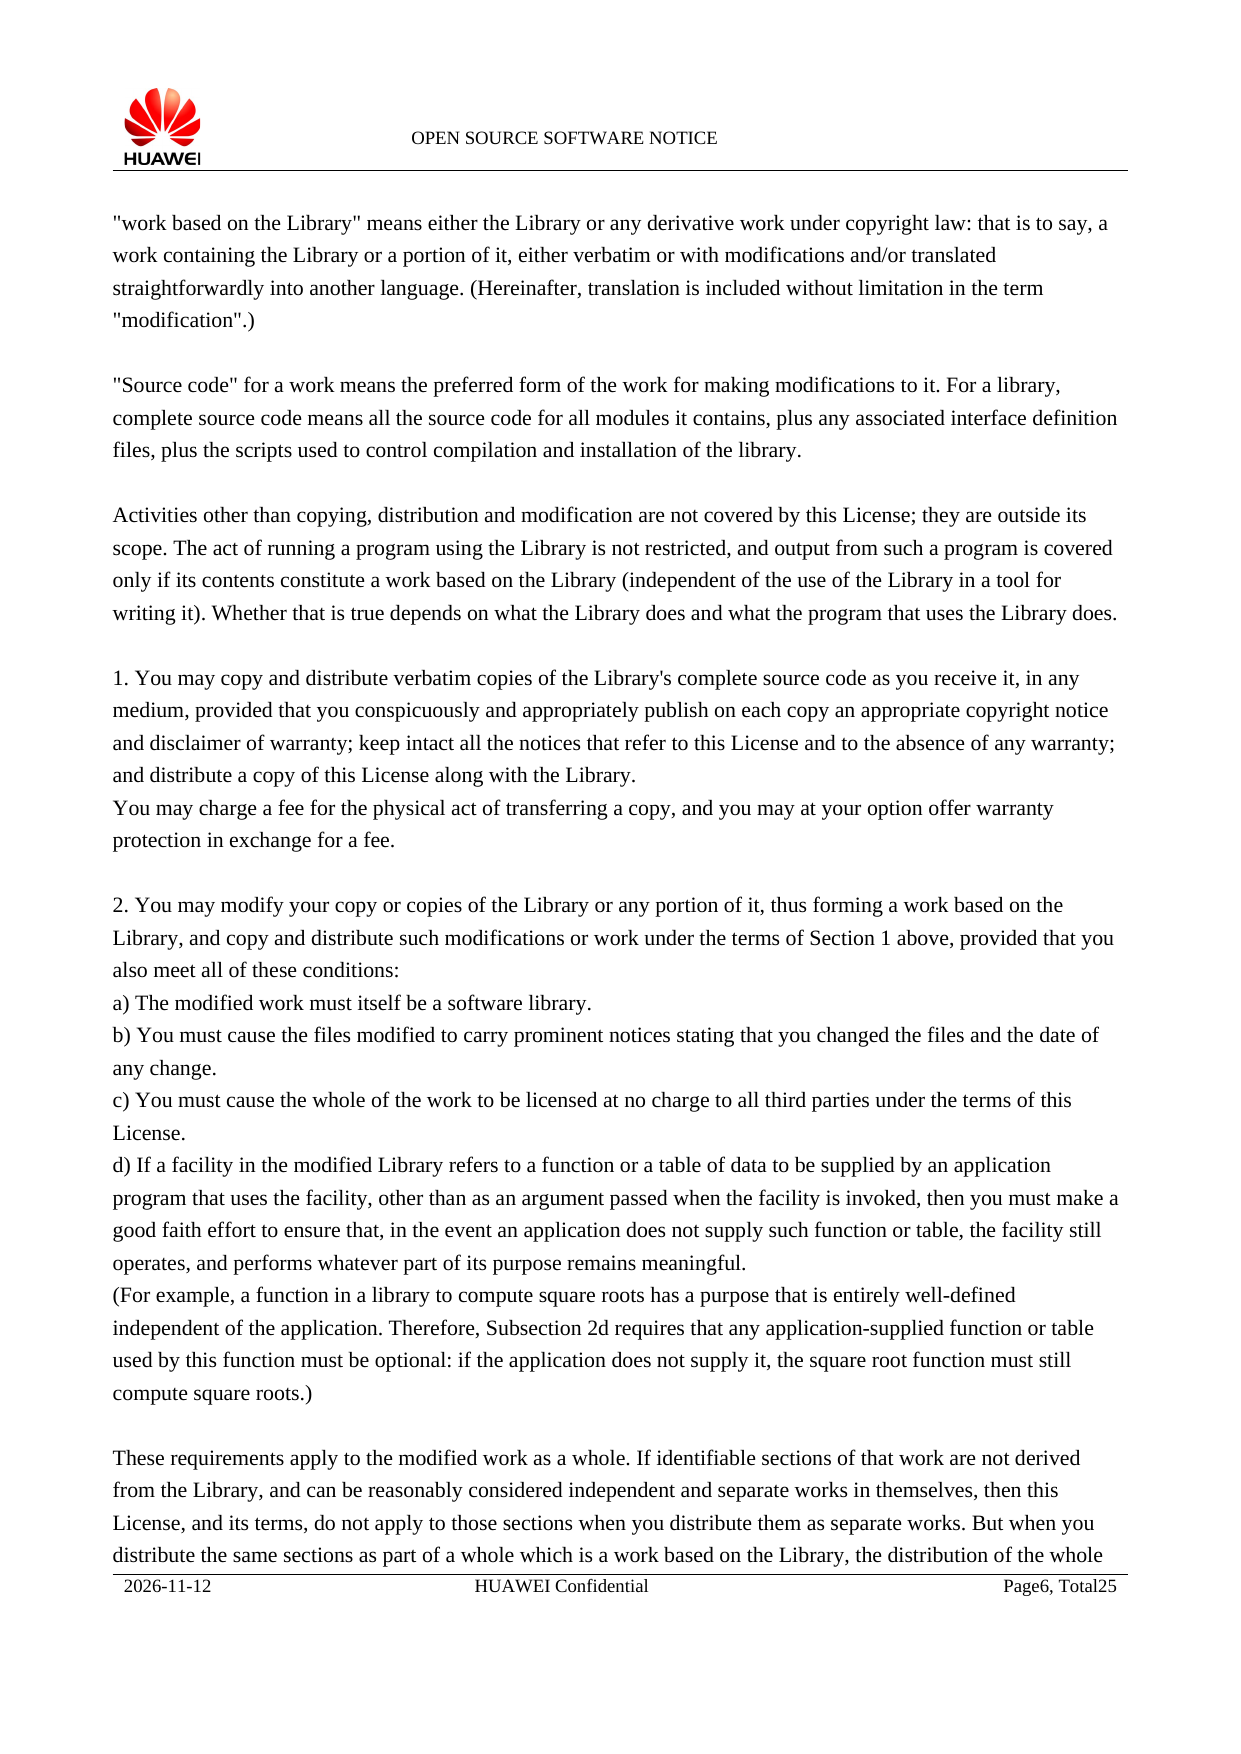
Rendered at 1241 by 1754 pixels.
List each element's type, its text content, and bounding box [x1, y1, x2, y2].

picture [124, 88, 201, 165]
